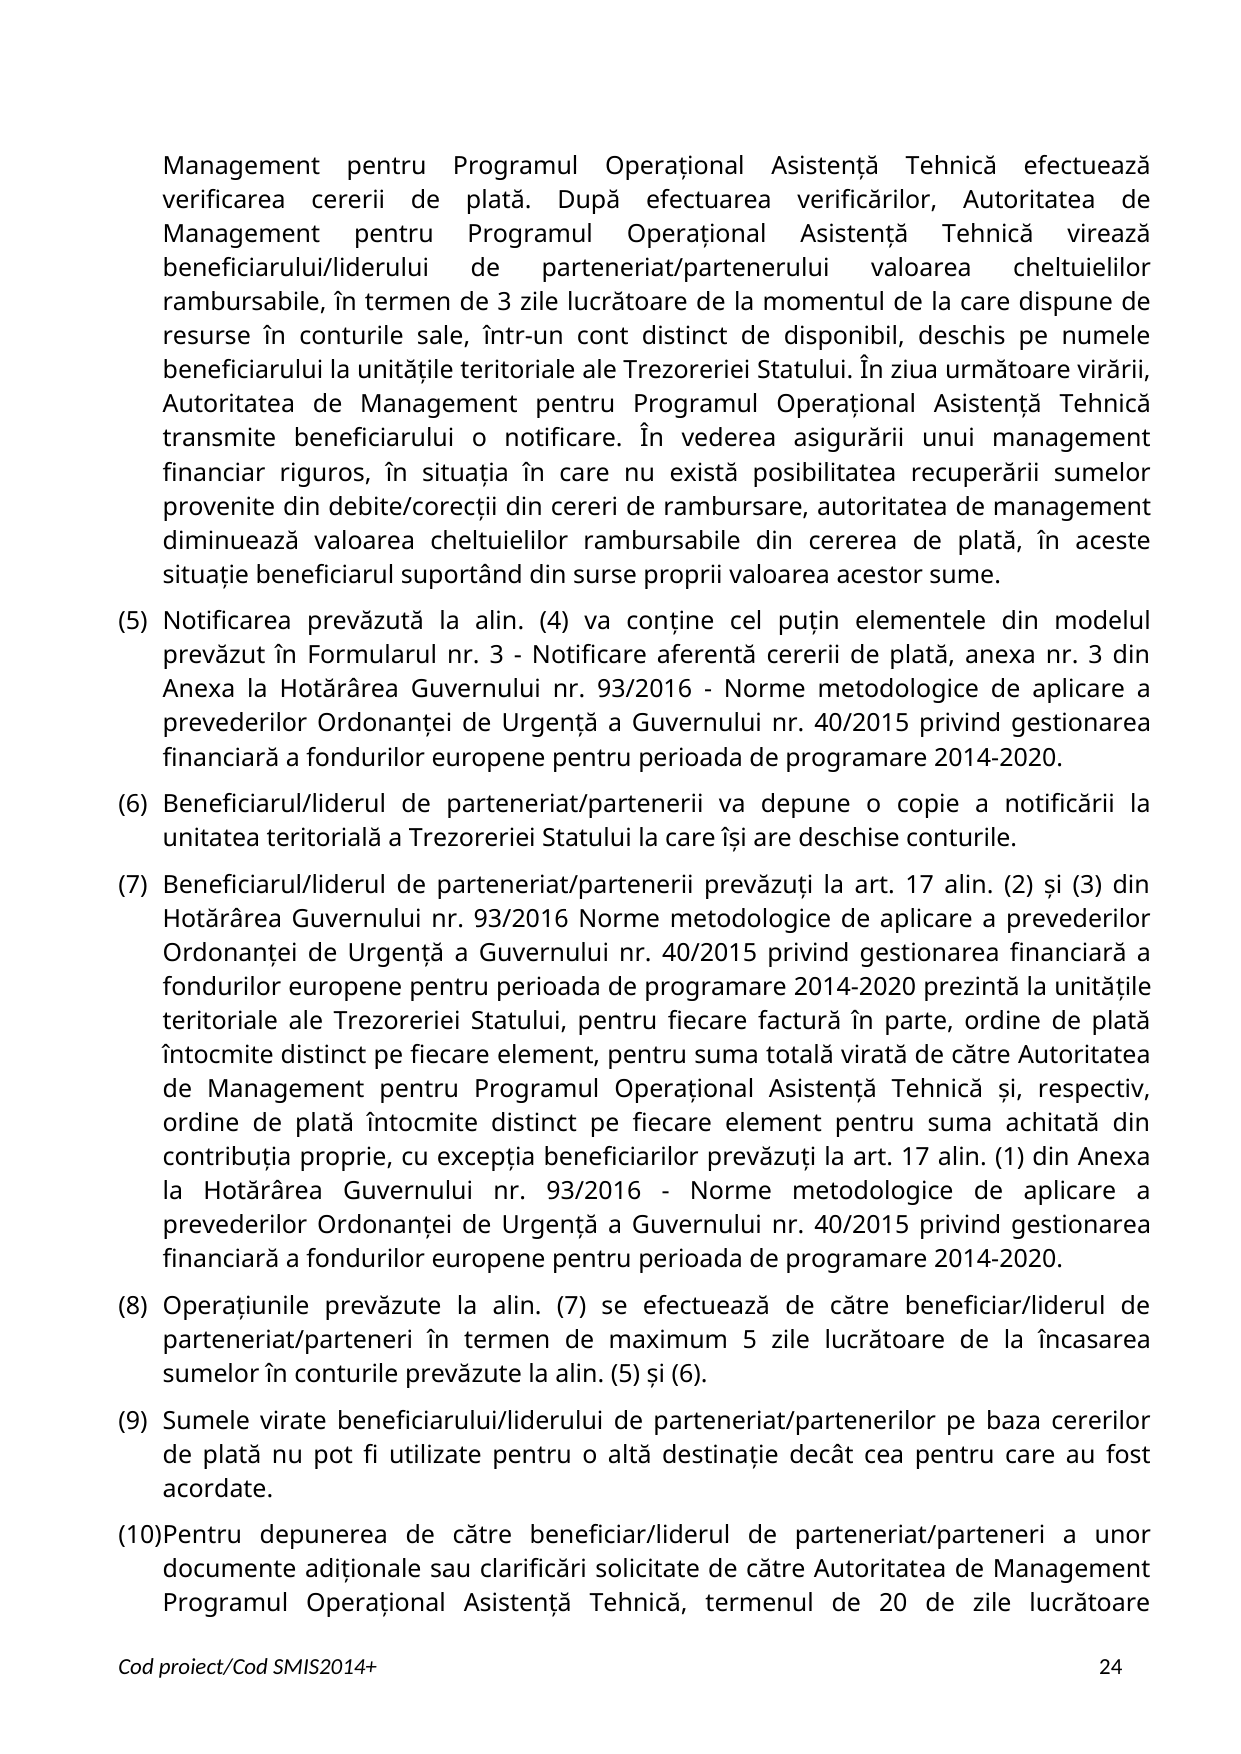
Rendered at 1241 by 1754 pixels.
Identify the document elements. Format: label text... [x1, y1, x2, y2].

list Beneficiarul/liderul de parteneriat/partenerii prevăzuți la art. 17 alin. (2) şi (3) din Hotărârea Guvernului nr. 93/2016 Norme metodologice de aplicare a prevederilor Ordonanţei de Urgenţă a Guvernului nr. 40/2015 privind gestionarea financiară a fondurilor europene pentru perioada de programare 2014-2020 prezintă la unităţile teritoriale ale Trezoreriei Statului, pentru fiecare factură în parte, ordine de plată întocmite distinct pe fiecare element, pentru suma totală virată de către Autoritatea de Management pentru Programul Operațional Asistență Tehnică şi, respectiv, ordine de plată întocmite distinct pe fiecare element pentru suma achitată din contribuţia proprie, cu excepţia beneficiarilor prevăzuţi la art. 17 alin. (1) din Anexa la Hotărârea Guvernului nr. 93/2016 - Norme metodologice de aplicare a prevederilor Ordonanţei de Urgenţă a Guvernului nr. 40/2015 privind gestionarea financiară a fondurilor europene pentru perioada de programare 2014-2020. [118, 866, 1152, 1275]
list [118, 1517, 1152, 1619]
list Notificarea prevăzută la alin. (4) va conţine cel puţin elementele din modelul prevăzut în Formularul nr. 3 - Notificare aferentă cererii de plată, anexa nr. 3 din Anexa la Hotărârea Guvernului nr. 93/2016 - Norme metodologice de aplicare a prevederilor Ordonanţei de Urgenţă a Guvernului nr. 40/2015 privind gestionarea financiară a fondurilor europene pentru perioada de programare 2014-2020. [118, 603, 1152, 773]
list Operaţiunile prevăzute la alin. (7) se efectuează de către beneficiar/liderul de parteneriat/parteneri în termen de maximum 5 zile lucrătoare de la încasarea sumelor în conturile prevăzute la alin. (5) şi (6). [118, 1288, 1152, 1390]
list Beneficiarul/liderul de parteneriat/partenerii va depune o copie a notificării la unitatea teritorială a Trezoreriei Statului la care îşi are deschise conturile. [118, 786, 1152, 854]
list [118, 148, 1152, 590]
list Sumele virate beneficiarului/liderului de parteneriat/partenerilor pe baza cererilor de plată nu pot fi utilizate pentru o altă destinaţie decât cea pentru care au fost acordate. [118, 1402, 1152, 1504]
